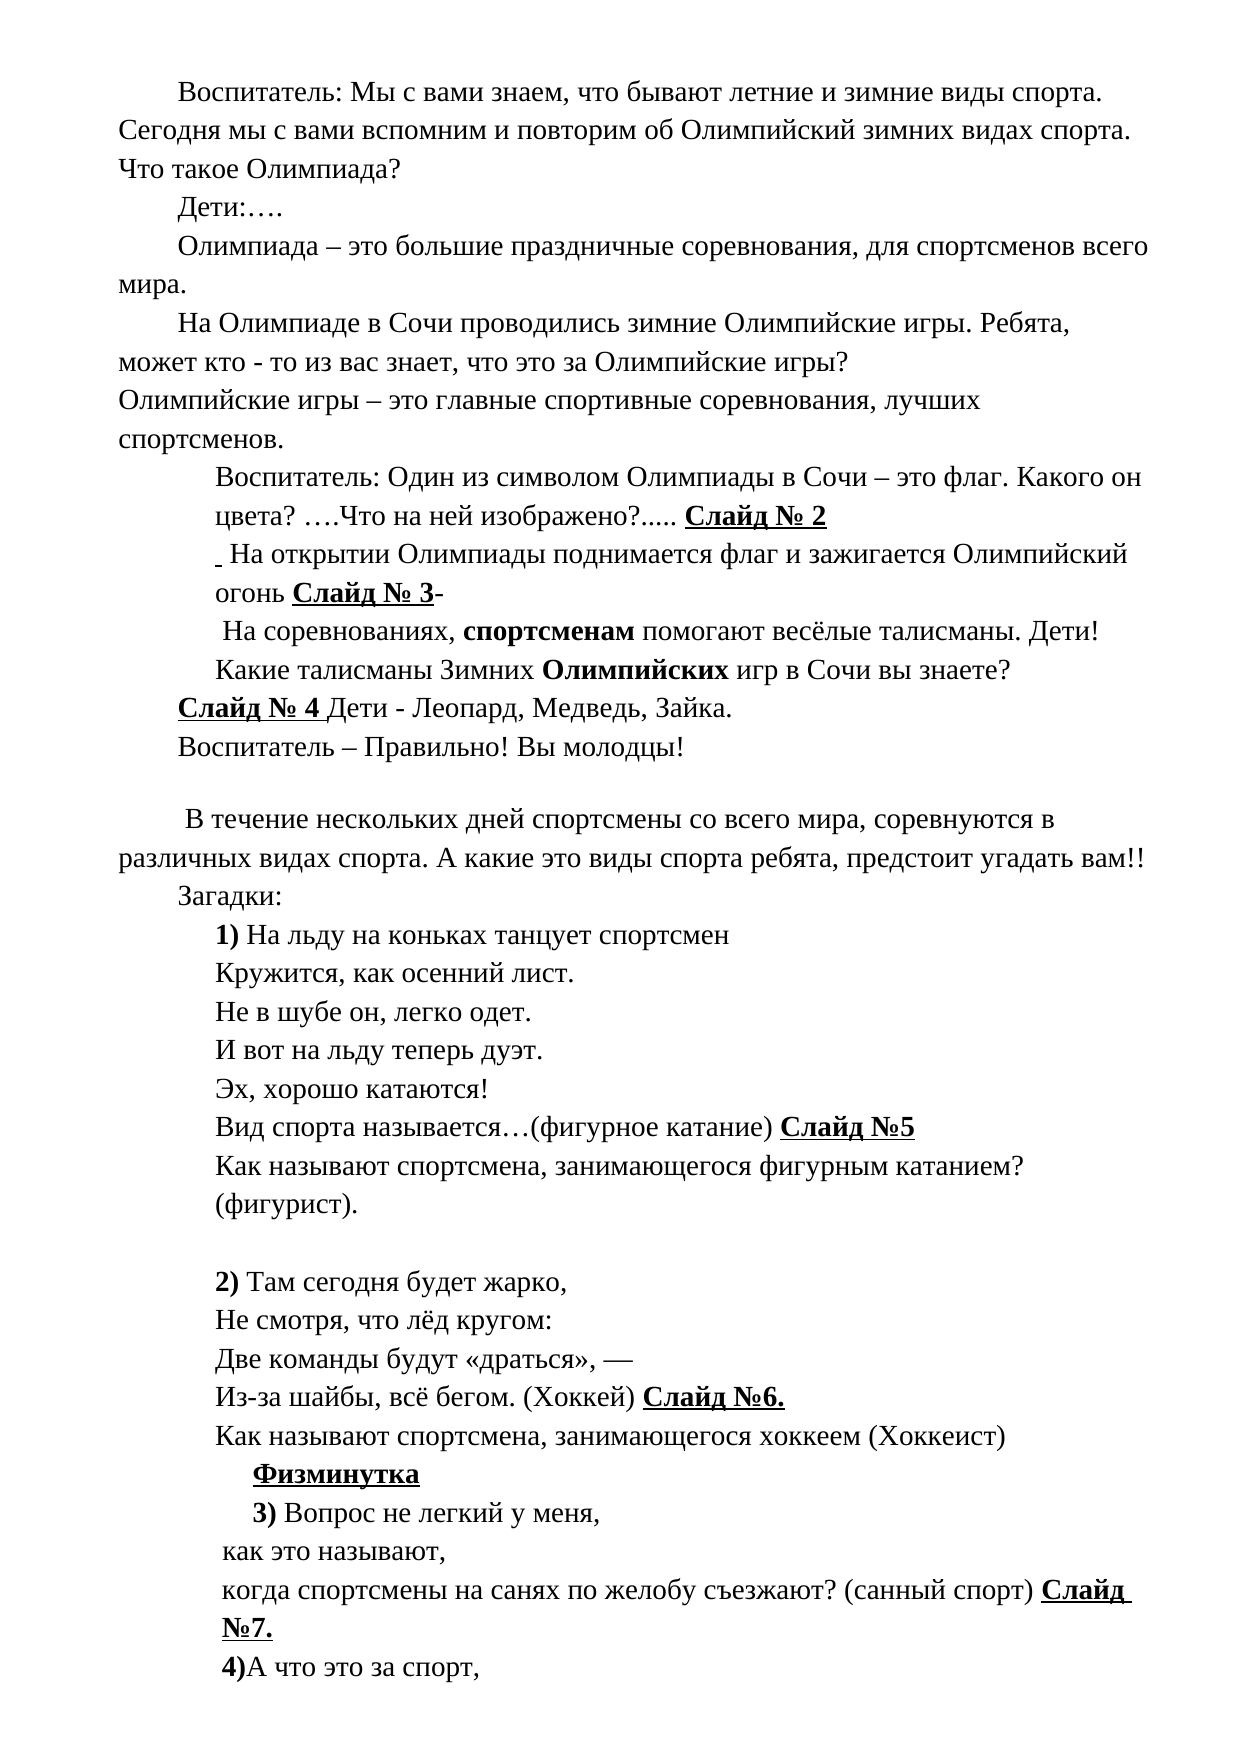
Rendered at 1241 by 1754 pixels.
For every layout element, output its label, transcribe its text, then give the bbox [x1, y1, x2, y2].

text Не в шубе он, легко одет. [215, 994, 1152, 1027]
text Вид спорта называется…(фигурное катание) Слайд №5 [215, 1109, 1152, 1143]
text 1) На льду на коньках танцует спортсмен [215, 917, 1152, 950]
text Как называют спортсмена, занимающегося фигурным катанием? (фигурист). [215, 1148, 1152, 1220]
list Физминутка 3) Вопрос не легкий у меня, [252, 1456, 1152, 1528]
text когда спортсмены на санях по желобу съезжают? (санный спорт) Слайд №7. [222, 1572, 1152, 1644]
text Эх, хорошо катаются! [215, 1071, 1152, 1104]
text На Олимпиаде в Сочи проводились зимние Олимпийские игры. Ребята, может кто - то из вас знает, что это за Олимпийские игры? Олимпийские игры – это главные спортивные соревнования, лучших спортсменов. [118, 305, 1152, 454]
text И вот на льду теперь дуэт. [215, 1032, 1152, 1066]
text На открытии Олимпиады поднимается флаг и зажигается Олимпийский огонь Слайд № 3- [215, 536, 1152, 608]
text Слайд № 4 Дети - Леопард, Медведь, Зайка. [118, 691, 1152, 724]
text 2) Там сегодня будет жарко, Не смотря, что лёд кругом: Две команды будут «драться», — Из-за шайбы, всё бегом. (Хоккей) Слайд №6. [215, 1264, 1152, 1413]
text В течение нескольких дней спортсмены со всего мира, соревнуются в различных видах спорта. А какие это виды спорта ребята, предстоит угадать вам!! [118, 801, 1152, 873]
text Олимпиада – это большие праздничные соревнования, для спортсменов всего мира. [118, 228, 1152, 300]
text Воспитатель – Правильно! Вы молодцы! [118, 729, 1152, 763]
text Дети:…. [118, 189, 1152, 223]
text Загадки: [118, 878, 1152, 912]
text как это называют, [215, 1533, 1152, 1567]
text Воспитатель: Мы с вами знаем, что бывают летние и зимние виды спорта. Сегодня мы с вами вспомним и повторим об Олимпийский зимних видах спорта. Что такое Олимпиада? [118, 74, 1152, 184]
text 4)А что это за спорт, [222, 1649, 1152, 1683]
text Кружится, как осенний лист. [215, 955, 1152, 989]
text На соревнованиях, спортсменам помогают весёлые талисманы. Дети! Какие талисманы Зимних Олимпийских игр в Сочи вы знаете? [215, 613, 1152, 686]
text Как называют спортсмена, занимающегося хоккеем (Хоккеист) [215, 1418, 1152, 1451]
text Воспитатель: Один из символом Олимпиады в Сочи – это флаг. Какого он цвета? ….Что на ней изображено?..... Слайд № 2 [215, 459, 1152, 531]
